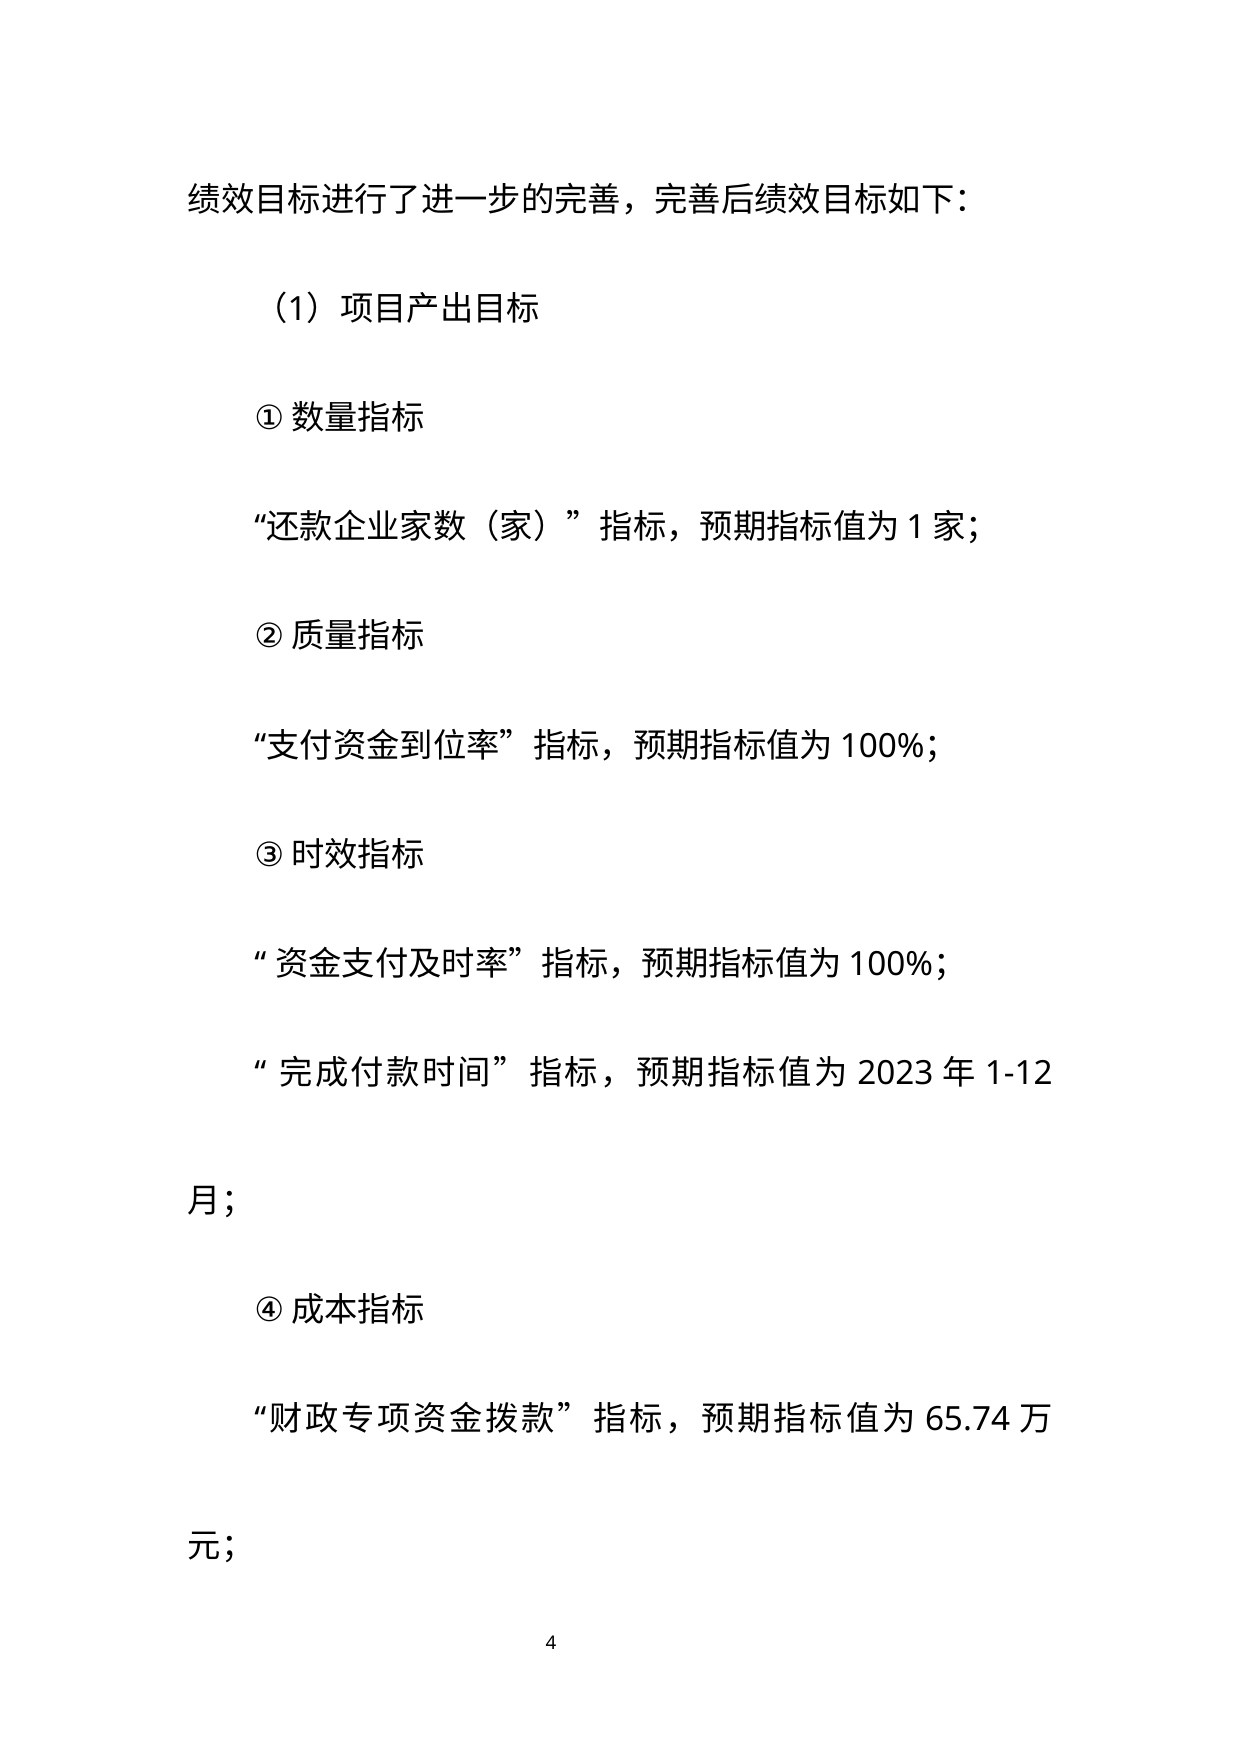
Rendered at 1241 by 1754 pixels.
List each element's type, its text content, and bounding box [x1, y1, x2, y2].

list ③时效指标 [187, 809, 1053, 894]
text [187, 154, 1053, 239]
list “ 资金支付及时率”指标，预期指标值为100%； [187, 918, 1053, 1003]
list “支付资金到位率”指标，预期指标值为100%； [187, 700, 1053, 785]
list “还款企业家数（家）”指标，预期指标值为1家； [187, 482, 1053, 567]
list （1）项目产出目标 [187, 263, 1053, 348]
list ②质量指标 [187, 591, 1053, 676]
list ④成本指标 [187, 1264, 1053, 1349]
list “财政专项资金拨款”指标，预期指标值为65.74万元； [187, 1373, 1053, 1586]
list “ 完成付款时间”指标，预期指标值为2023年1-12月； [187, 1028, 1053, 1240]
list ①数量指标 [187, 373, 1053, 458]
